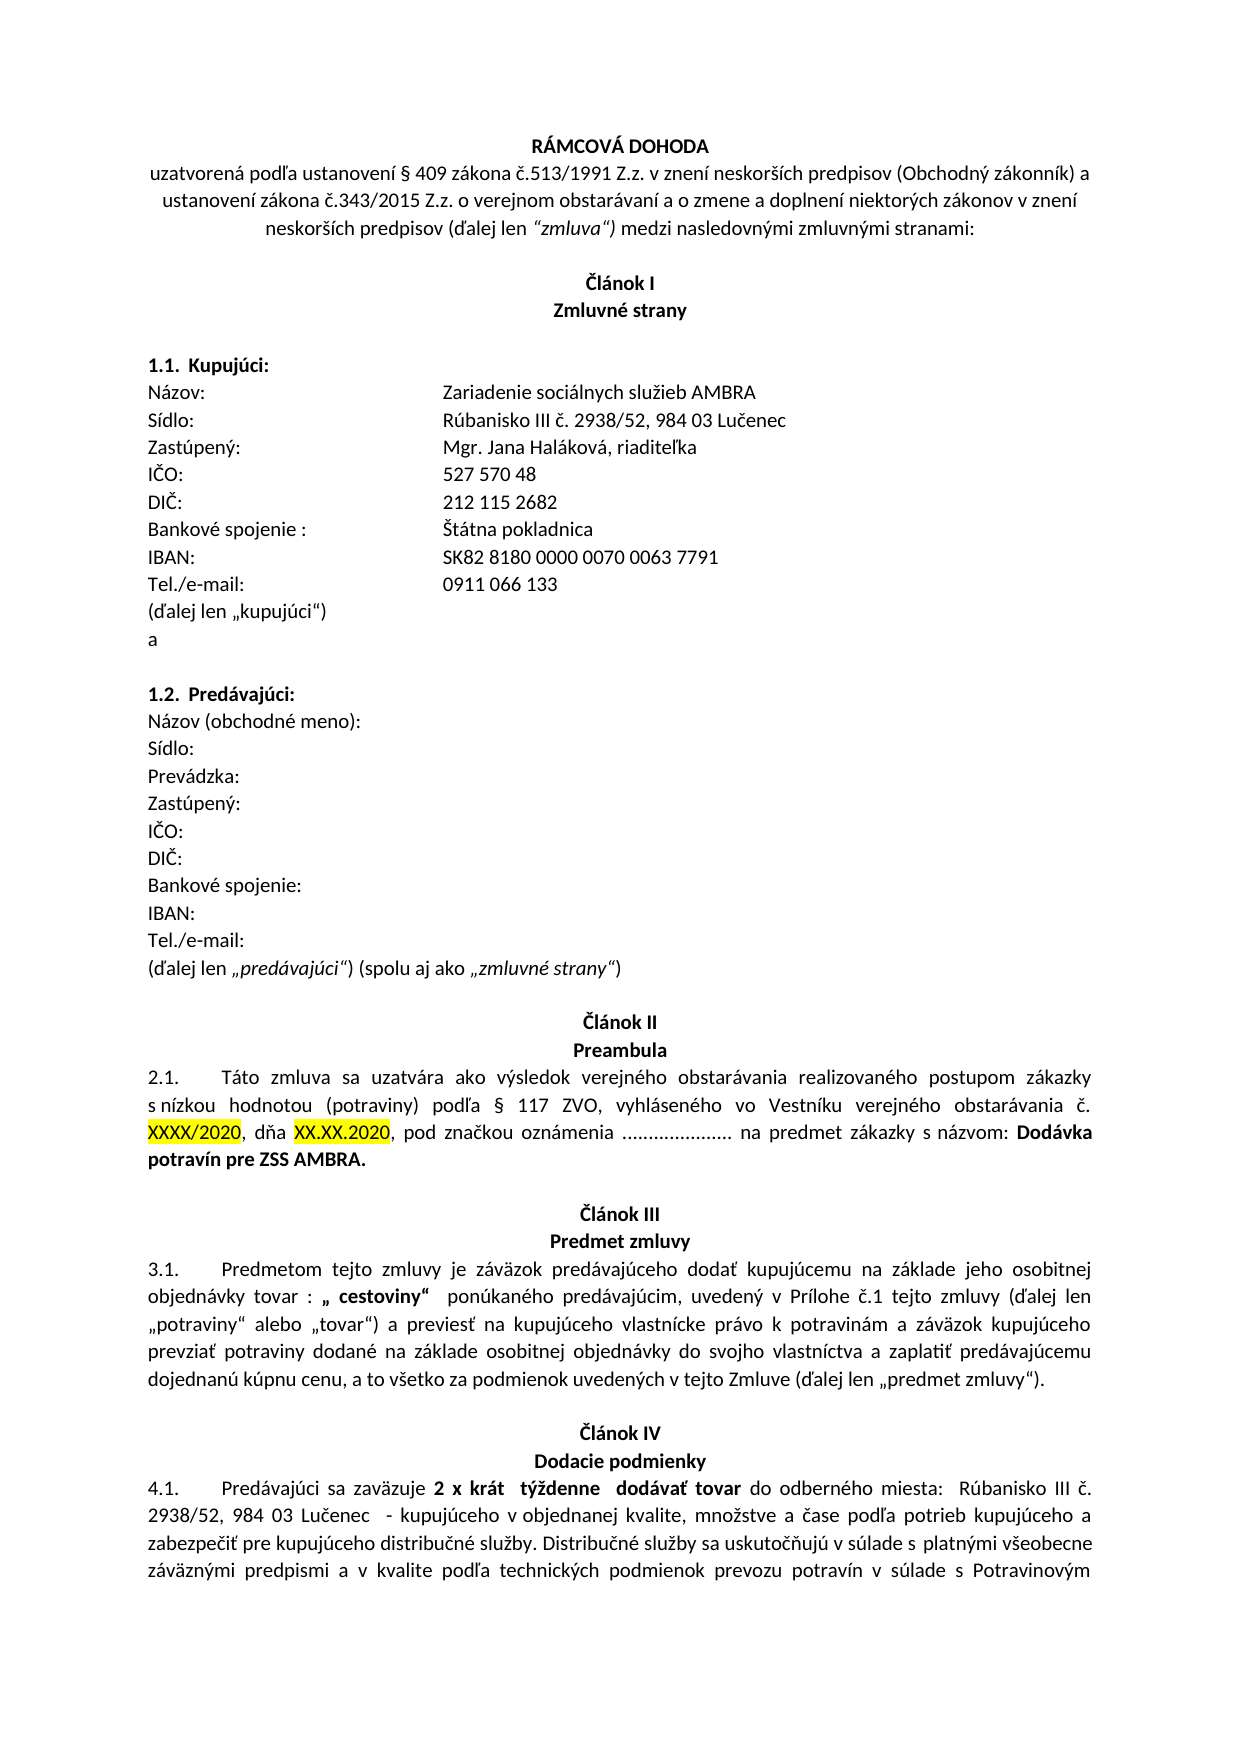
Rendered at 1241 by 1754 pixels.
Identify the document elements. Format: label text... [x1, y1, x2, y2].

text DIČ: [148, 845, 1093, 871]
text Sídlo: [148, 736, 1093, 761]
text Prevádzka: [148, 763, 1093, 788]
text IČO: [148, 818, 1093, 843]
text IBAN: SK82 8180 0000 0070 0063 7791 [148, 544, 1093, 569]
text Tel./e-mail: [148, 927, 1093, 953]
text (ďalej len „kupujúci“) [148, 599, 1093, 624]
list Táto zmluva sa uzatvára ako výsledok verejného obstarávania realizovaného postupom zákazky s nízkou hodnotou (potraviny) podľa § 117 ZVO, vyhláseného vo Vestníku verejného obstarávania č. XXXX/2020, dňa XX.XX.2020, pod značkou oznámenia ..................... na predmet zákazky s názvom: Dodávka potravín pre ZSS AMBRA. [148, 1064, 1093, 1172]
text IČO: 527 570 48 [148, 462, 1093, 487]
text Tel./e-mail: 0911 066 133 [148, 571, 1093, 597]
text Preambula [148, 1037, 1093, 1062]
text RÁMCOVÁ DOHODA [148, 133, 1093, 158]
list Predmetom tejto zmluvy je záväzok predávajúceho dodať kupujúcemu na základe jeho osobitnej objednávky tovar : „ cestoviny“ ponúkaného predávajúcim, uvedený v Prílohe č.1 tejto zmluvy (ďalej len „potraviny“ alebo „tovar“) a previesť na kupujúceho vlastnícke právo k potravinám a záväzok kupujúceho prevziať potraviny dodané na základe osobitnej objednávky do svojho vlastníctva a zaplatiť predávajúcemu dojednanú kúpnu cenu, a to všetko za podmienok uvedených v tejto Zmluve (ďalej len „predmet zmluvy“). [148, 1256, 1093, 1391]
list Článok IV [148, 1421, 1093, 1446]
list Článok III [148, 1201, 1093, 1227]
list Predmet zmluvy [148, 1229, 1093, 1254]
text Zastúpený: [148, 790, 1093, 816]
text Zmluvné strany [148, 297, 1093, 323]
text (ďalej len „predávajúci“) (spolu aj ako „zmluvné strany“) [148, 955, 1093, 980]
list Kupujúci: [148, 352, 1093, 377]
text Bankové spojenie : Štátna pokladnica [148, 516, 1093, 542]
text uzatvorená podľa ustanovení § 409 zákona č.513/1991 Z.z. v znení neskorších predpisov (Obchodný zákonník) a ustanovení zákona č.343/2015 Z.z. o verejnom obstarávaní a o zmene a doplnení niektorých zákonov v znení neskorších predpisov (ďalej len “zmluva“) medzi nasledovnými zmluvnými stranami: [148, 160, 1093, 241]
text Sídlo: Rúbanisko III č. 2938/52, 984 03 Lučenec [148, 407, 1093, 432]
text Bankové spojenie: [148, 873, 1093, 898]
list Predávajúci: [148, 681, 1093, 706]
text Článok I [148, 270, 1093, 295]
text Názov (obchodné meno): [148, 708, 1093, 734]
text Článok II [148, 1009, 1093, 1035]
text DIČ: 212 115 2682 [148, 489, 1093, 514]
text Názov: Zariadenie sociálnych služieb AMBRA [148, 379, 1093, 405]
text Zastúpený: Mgr. Jana Haláková, riaditeľka [148, 434, 1093, 460]
text IBAN: [148, 900, 1093, 925]
list Dodacie podmienky [148, 1448, 1093, 1473]
text a [148, 626, 1093, 651]
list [148, 1475, 1093, 1583]
